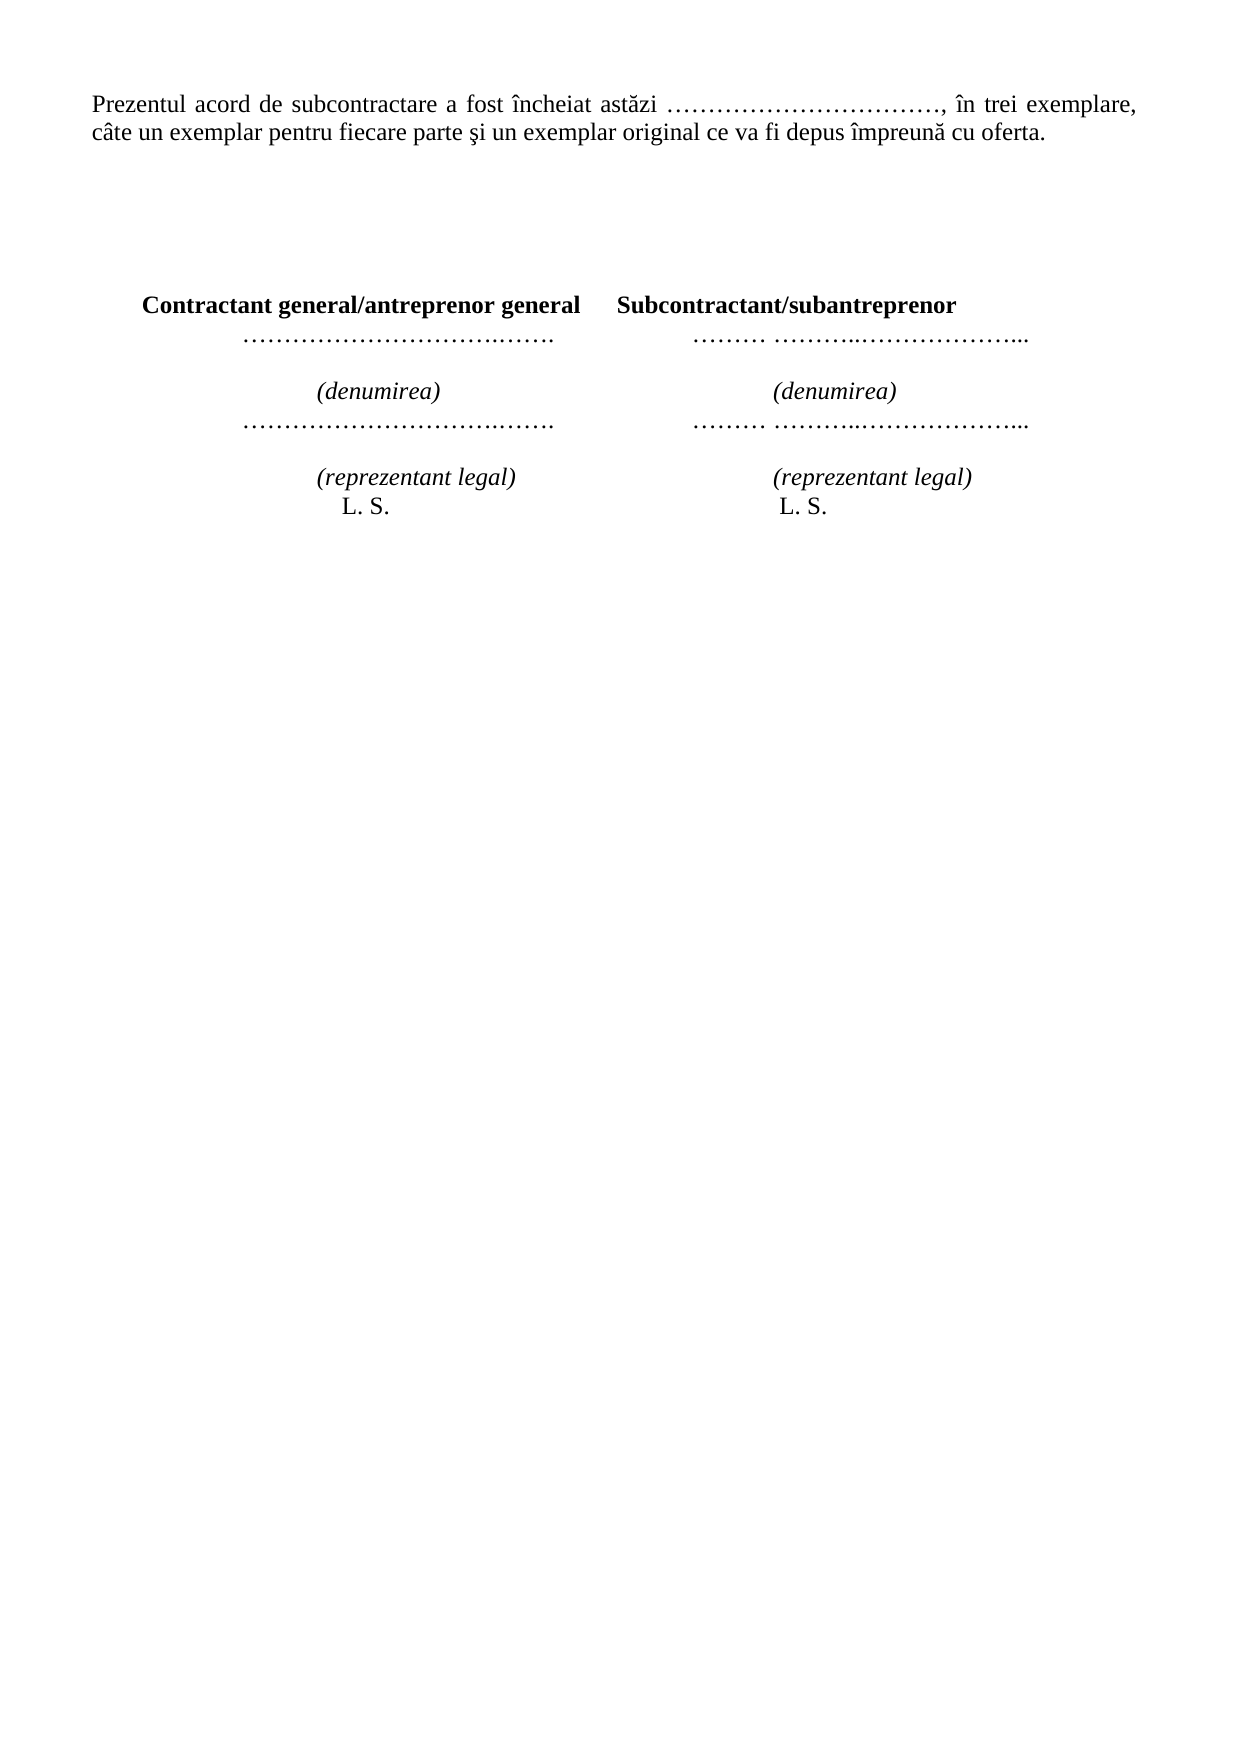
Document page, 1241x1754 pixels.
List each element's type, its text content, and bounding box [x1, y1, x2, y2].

text (denumirea) (denumirea) [129, 376, 1138, 405]
text ………………………….……. ……… ………..………………... [204, 319, 1138, 376]
text ………………………….……. ……… ………..………………... [204, 405, 1138, 462]
text (reprezentant legal) (reprezentant legal) [129, 462, 1138, 491]
text Contractant general/antreprenor general Subcontractant/subantreprenor [129, 290, 1138, 319]
text Prezentul acord de subcontractare a fost încheiat astăzi ……………………………, în trei exemplare, câte un exemplar pentru fiecare parte şi un exemplar original ce va fi depus împreună cu oferta. [92, 89, 1138, 146]
text L. S. L. S. [129, 491, 1138, 520]
